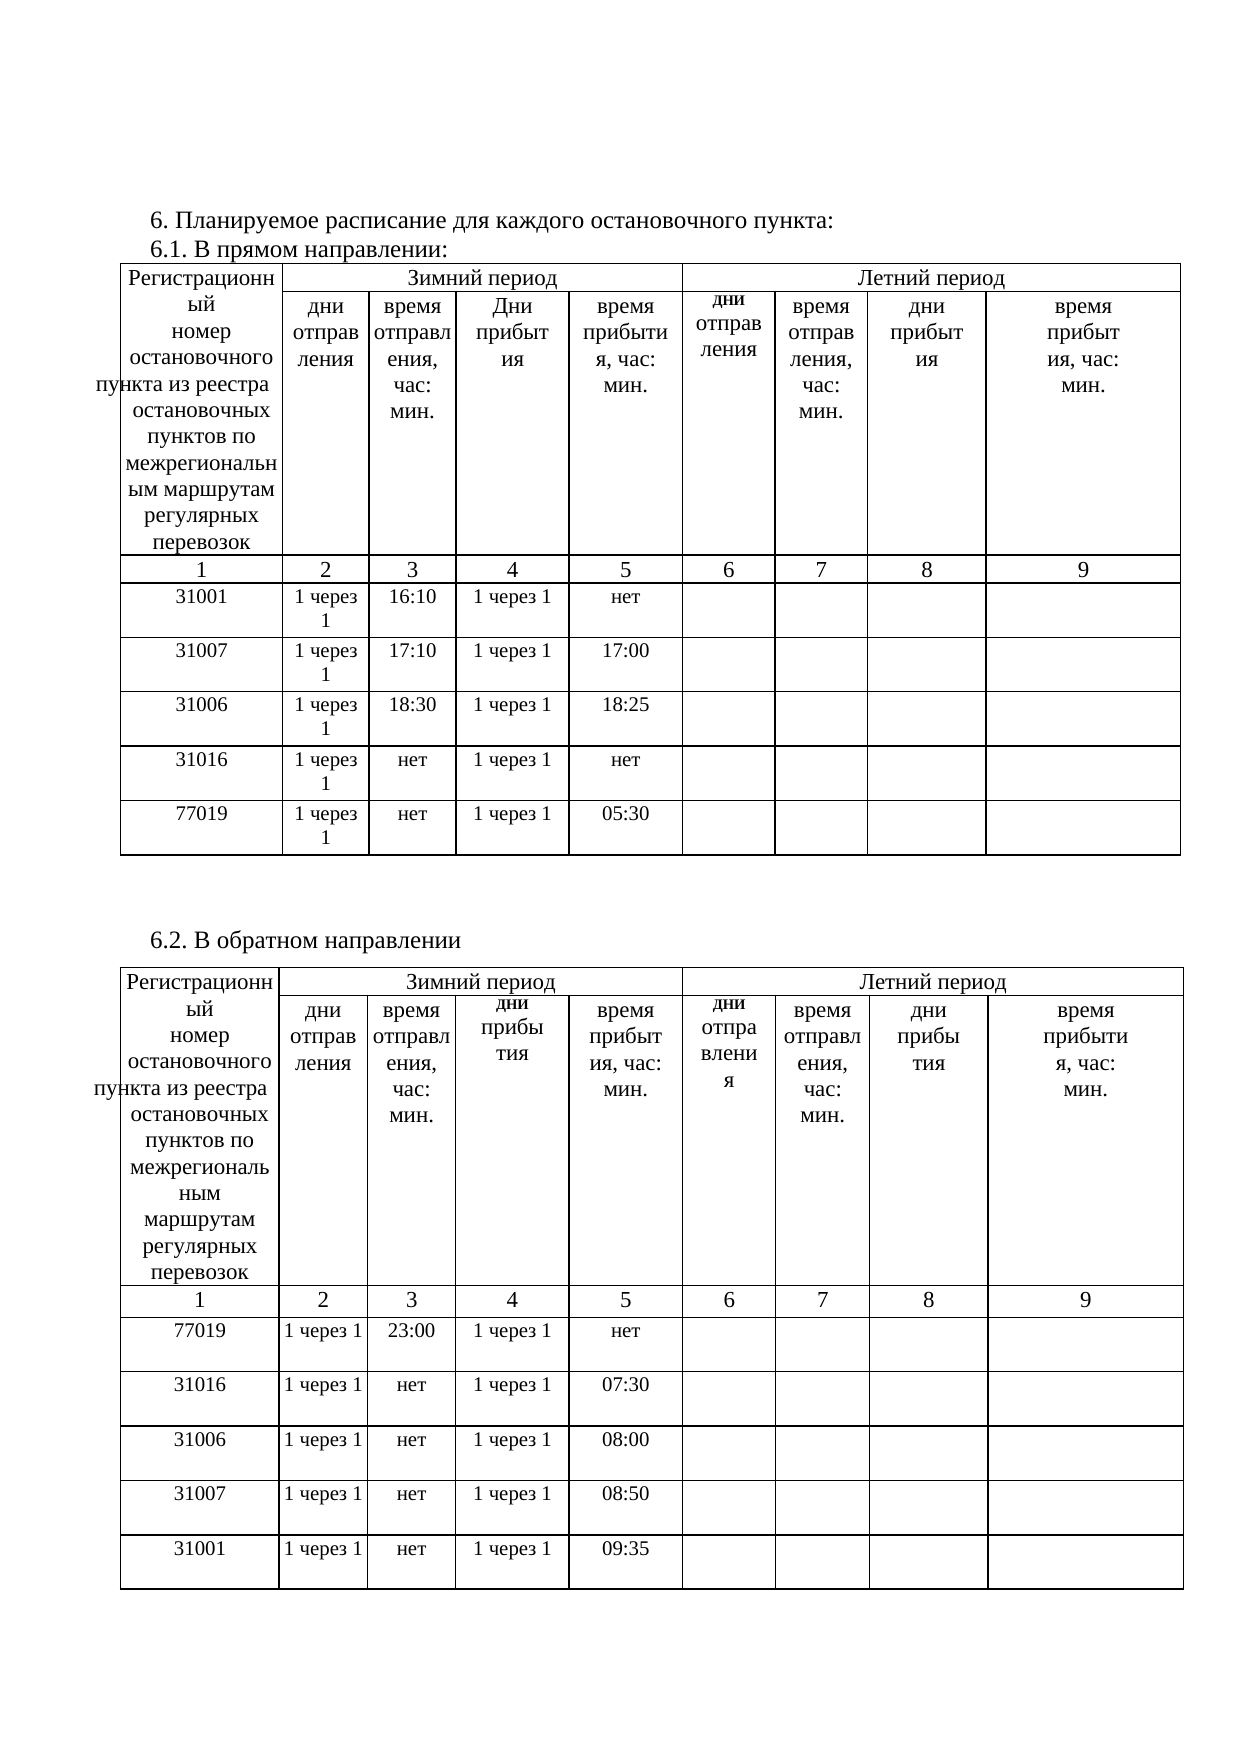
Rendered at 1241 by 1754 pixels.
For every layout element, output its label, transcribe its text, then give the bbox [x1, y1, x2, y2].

table_cell дни прибыт ия [868, 292, 985, 554]
table_cell 1 через 1 [283, 801, 368, 854]
table_cell 77019 [121, 801, 282, 854]
table_cell 3 [368, 1286, 455, 1316]
table_cell [870, 1427, 987, 1479]
table_cell [868, 747, 985, 799]
table_cell время прибыти я, час: мин. [570, 292, 682, 554]
table_header Регистрационный номер остановочного пункта из реестра остановочных пунктов по межрегиональным маршрутам регулярных перевозок [121, 264, 282, 554]
table_cell [776, 1372, 869, 1425]
table_cell ДНИ отправ ления [683, 292, 774, 554]
table_cell 1 через 1 [283, 747, 368, 799]
table_cell 1 через 1 [456, 1481, 568, 1534]
table_header Зимний период [280, 968, 682, 994]
table_cell 1 через 1 [280, 1427, 367, 1479]
table_cell [683, 692, 774, 745]
table_cell [868, 801, 985, 854]
table_cell [989, 1481, 1183, 1534]
table_cell 17:10 [370, 638, 455, 691]
table_cell [683, 747, 774, 799]
table_cell 1 [121, 556, 282, 582]
table_cell 5 [570, 1286, 682, 1316]
table_cell 9 [989, 1286, 1183, 1316]
table_header Летний период [683, 264, 1180, 291]
table_header Регистрационный номер остановочного пункта из реестра остановочных пунктов по межрегиональным маршрутам регулярных перевозок [121, 968, 278, 1284]
table_cell 09:35 [570, 1536, 682, 1588]
table_cell дни отправ ления [283, 292, 368, 554]
table_cell нет [368, 1481, 455, 1534]
table_cell 31006 [121, 692, 282, 745]
table_cell нет [368, 1372, 455, 1425]
table_cell нет [368, 1536, 455, 1588]
table_cell нет [570, 747, 682, 799]
table_cell [776, 1427, 869, 1479]
table_cell 31016 [121, 1372, 278, 1425]
table_cell [987, 747, 1180, 799]
table_cell [776, 801, 867, 854]
table_cell [776, 747, 867, 799]
table_cell время прибыт ия, час: мин. [570, 996, 682, 1284]
table_cell 77019 [121, 1318, 278, 1371]
table_cell время отправ ления, час: мин. [776, 292, 867, 554]
table_cell нет [370, 801, 455, 854]
table_header Зимний период [283, 264, 682, 291]
table_cell [776, 1536, 869, 1588]
table_cell [870, 1536, 987, 1588]
table_cell 7 [776, 1286, 869, 1316]
table_cell ДНИ прибы тия [456, 996, 568, 1284]
table_cell [776, 1318, 869, 1371]
table_cell [987, 692, 1180, 745]
table_cell 08:50 [570, 1481, 682, 1534]
table_cell [776, 638, 867, 691]
table_cell 2 [280, 1286, 367, 1316]
table_cell [868, 692, 985, 745]
table_cell 31001 [121, 584, 282, 636]
table_cell дни прибы тия [870, 996, 987, 1284]
table_cell 18:30 [370, 692, 455, 745]
table_cell 1 через 1 [283, 692, 368, 745]
table_cell 31006 [121, 1427, 278, 1479]
table_cell 1 через 1 [456, 1536, 568, 1588]
table_cell 5 [570, 556, 682, 582]
table_cell [683, 1481, 775, 1534]
table_cell 1 [121, 1286, 278, 1316]
table_cell [870, 1481, 987, 1534]
table_header Летний период [683, 968, 1183, 994]
table_cell [989, 1427, 1183, 1479]
table_cell [989, 1318, 1183, 1371]
table_cell 8 [870, 1286, 987, 1316]
table_cell [776, 584, 867, 636]
table_cell [987, 638, 1180, 691]
table_cell нет [570, 1318, 682, 1371]
table_cell [776, 1481, 869, 1534]
table_cell [868, 584, 985, 636]
table_cell [870, 1318, 987, 1371]
table_cell нет [570, 584, 682, 636]
table_cell 31001 [121, 1536, 278, 1588]
table_cell [989, 1536, 1183, 1588]
table_cell время прибыти я, час: мин. [989, 996, 1183, 1284]
table_cell 1 через 1 [280, 1318, 367, 1371]
table_cell 18:25 [570, 692, 682, 745]
table_cell 1 через 1 [283, 638, 368, 691]
table_cell 16:10 [370, 584, 455, 636]
table_cell 1 через 1 [280, 1481, 367, 1534]
table_cell 31007 [121, 1481, 278, 1534]
text 6. Планируемое расписание для каждого остановочного пункта: [150, 205, 1090, 234]
table_cell [683, 584, 774, 636]
table_cell 1 через 1 [456, 1427, 568, 1479]
table_cell время прибыт ия, час: мин. [987, 292, 1180, 554]
table_cell [683, 1372, 775, 1425]
table_cell 2 [283, 556, 368, 582]
table_cell [683, 1318, 775, 1371]
table_cell [989, 1372, 1183, 1425]
table_cell время отправл ения, час: мин. [370, 292, 455, 554]
table_cell Дни прибыт ия [457, 292, 568, 554]
table_cell 1 через 1 [280, 1372, 367, 1425]
table_cell ДНИ отпра влени я [683, 996, 775, 1284]
table_cell время отправл ения, час: мин. [776, 996, 869, 1284]
table_cell [683, 1536, 775, 1588]
table_cell 1 через 1 [457, 584, 568, 636]
table_cell 9 [987, 556, 1180, 582]
table_cell 4 [457, 556, 568, 582]
table_cell [683, 638, 774, 691]
table_cell 1 через 1 [457, 638, 568, 691]
table_cell 1 через 1 [283, 584, 368, 636]
table_cell нет [370, 747, 455, 799]
table_cell время отправл ения, час: мин. [368, 996, 455, 1284]
table_cell 23:00 [368, 1318, 455, 1371]
table_cell 05:30 [570, 801, 682, 854]
table_cell [870, 1372, 987, 1425]
text 6.2. В обратном направлении [150, 925, 1090, 954]
table_cell [683, 801, 774, 854]
table_cell [683, 1427, 775, 1479]
table_cell [987, 584, 1180, 636]
table_cell [776, 692, 867, 745]
table_cell [987, 801, 1180, 854]
table_cell 1 через 1 [456, 1318, 568, 1371]
table_cell 8 [868, 556, 985, 582]
table_cell 17:00 [570, 638, 682, 691]
table_cell 08:00 [570, 1427, 682, 1479]
table_cell 3 [370, 556, 455, 582]
table_cell 31016 [121, 747, 282, 799]
table_cell нет [368, 1427, 455, 1479]
table_cell 31007 [121, 638, 282, 691]
table_cell 1 через 1 [457, 747, 568, 799]
table_cell дни отправ ления [280, 996, 367, 1284]
table_cell 1 через 1 [456, 1372, 568, 1425]
table_cell 4 [456, 1286, 568, 1316]
table_cell [868, 638, 985, 691]
table_cell 07:30 [570, 1372, 682, 1425]
table_cell 1 через 1 [457, 801, 568, 854]
table_cell 6 [683, 1286, 775, 1316]
table_cell 6 [683, 556, 774, 582]
text 6.1. В прямом направлении: [150, 234, 1090, 263]
table_cell 1 через 1 [457, 692, 568, 745]
table_cell 7 [776, 556, 867, 582]
table_cell 1 через 1 [280, 1536, 367, 1588]
